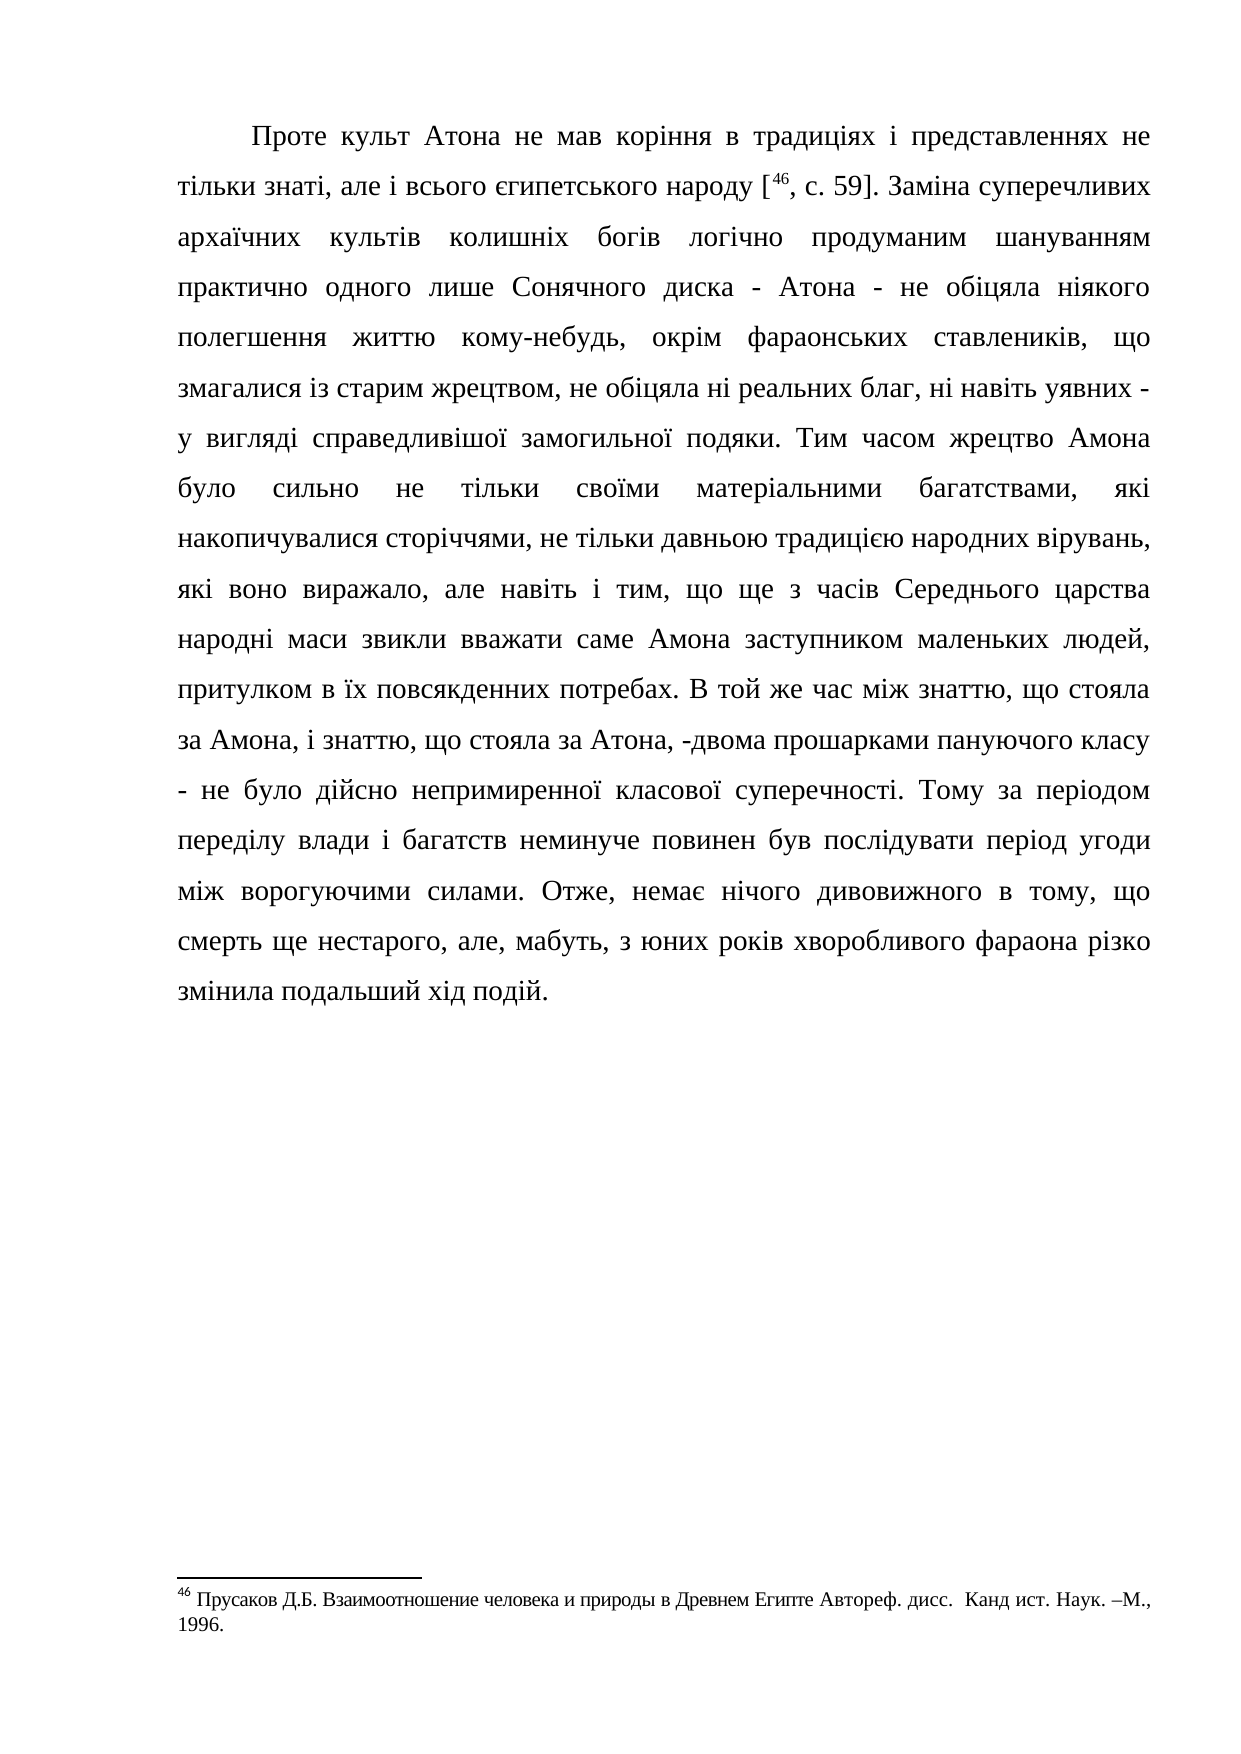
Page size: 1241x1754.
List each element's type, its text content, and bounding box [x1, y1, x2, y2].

text Проте культ Атона не мав коріння в традиціях і представленнях не тільки знаті, але і всього єгипетського народу [, с. 59]. Заміна суперечливих архаїчних культів колишніх богів логічно продуманим шануванням практично одного лише Сонячного диска - Атона - не обіцяла ніякого полегшення життю кому-небудь, окрім фараонських ставлеників, що змагалися із старим жрецтвом, не обіцяла ні реальних благ, ні навіть уявних - у вигляді справедливішої замогильної подяки. Тим часом жрецтво Амона було сильно не тільки своїми матеріальними багатствами, які накопичувалися сторіччями, не тільки давньою традицією народних вірувань, які воно виражало, але навіть і тим, що ще з часів Середнього царства народні маси звикли вважати саме Амона заступником маленьких людей, притулком в їх повсякденних потребах. В той же час між знаттю, що стояла за Амона, і знаттю, що стояла за Атона, -двома прошарками пануючого класу - не було дійсно непримиренної класової суперечності. Тому за періодом переділу влади і багатств неминуче повинен був послідувати період угоди між ворогуючими силами. Отже, немає нічого дивовижного в тому, що смерть ще нестарого, але, мабуть, з юних років хворобливого фараона різко змінила подальший хід подій. [177, 118, 1152, 1007]
